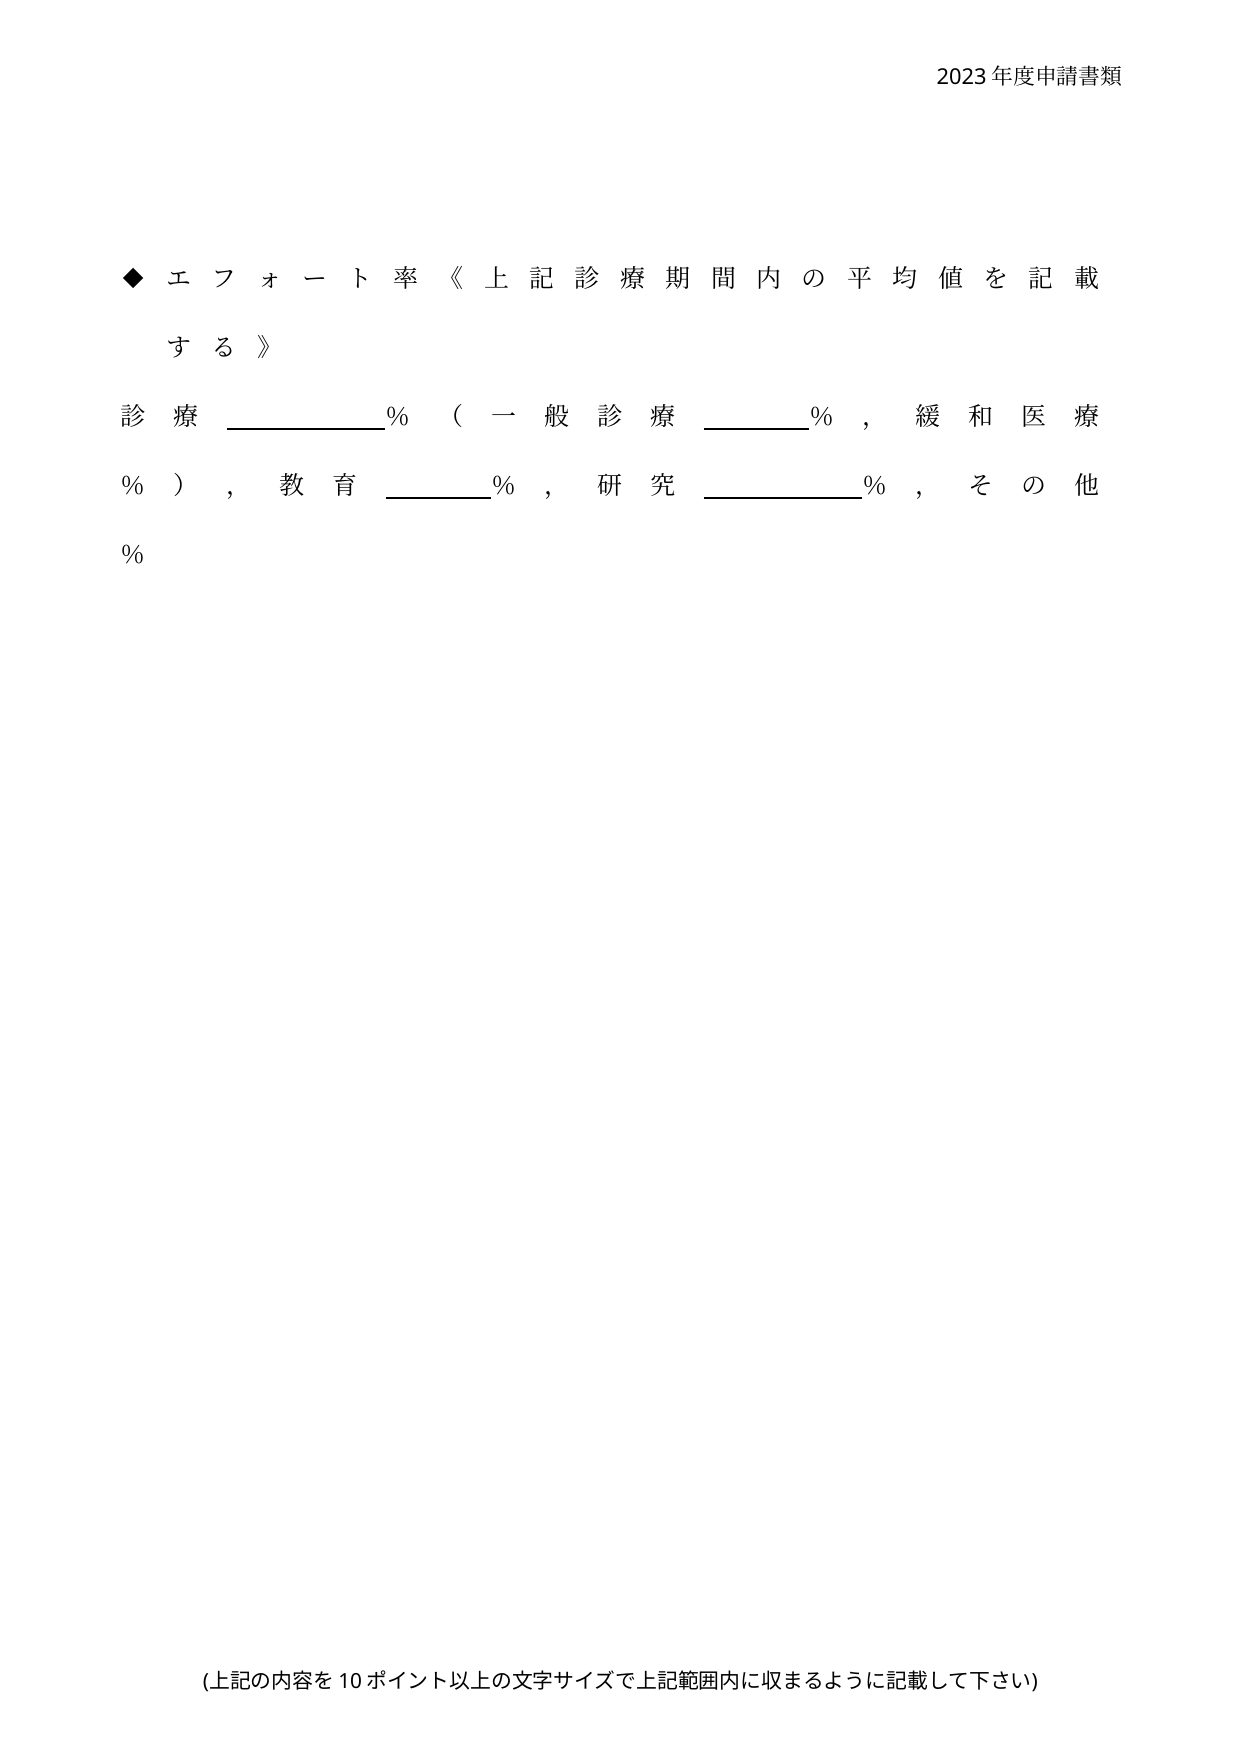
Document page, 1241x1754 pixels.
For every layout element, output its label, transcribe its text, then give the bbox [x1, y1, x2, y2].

text 診療 ％（一般診療 ％，緩和医療 ％），教育 ％，研究 ％，その他 ％ [121, 381, 1120, 587]
list エフォート率《上記診療期間内の平均値を記載する》 [121, 243, 1120, 381]
